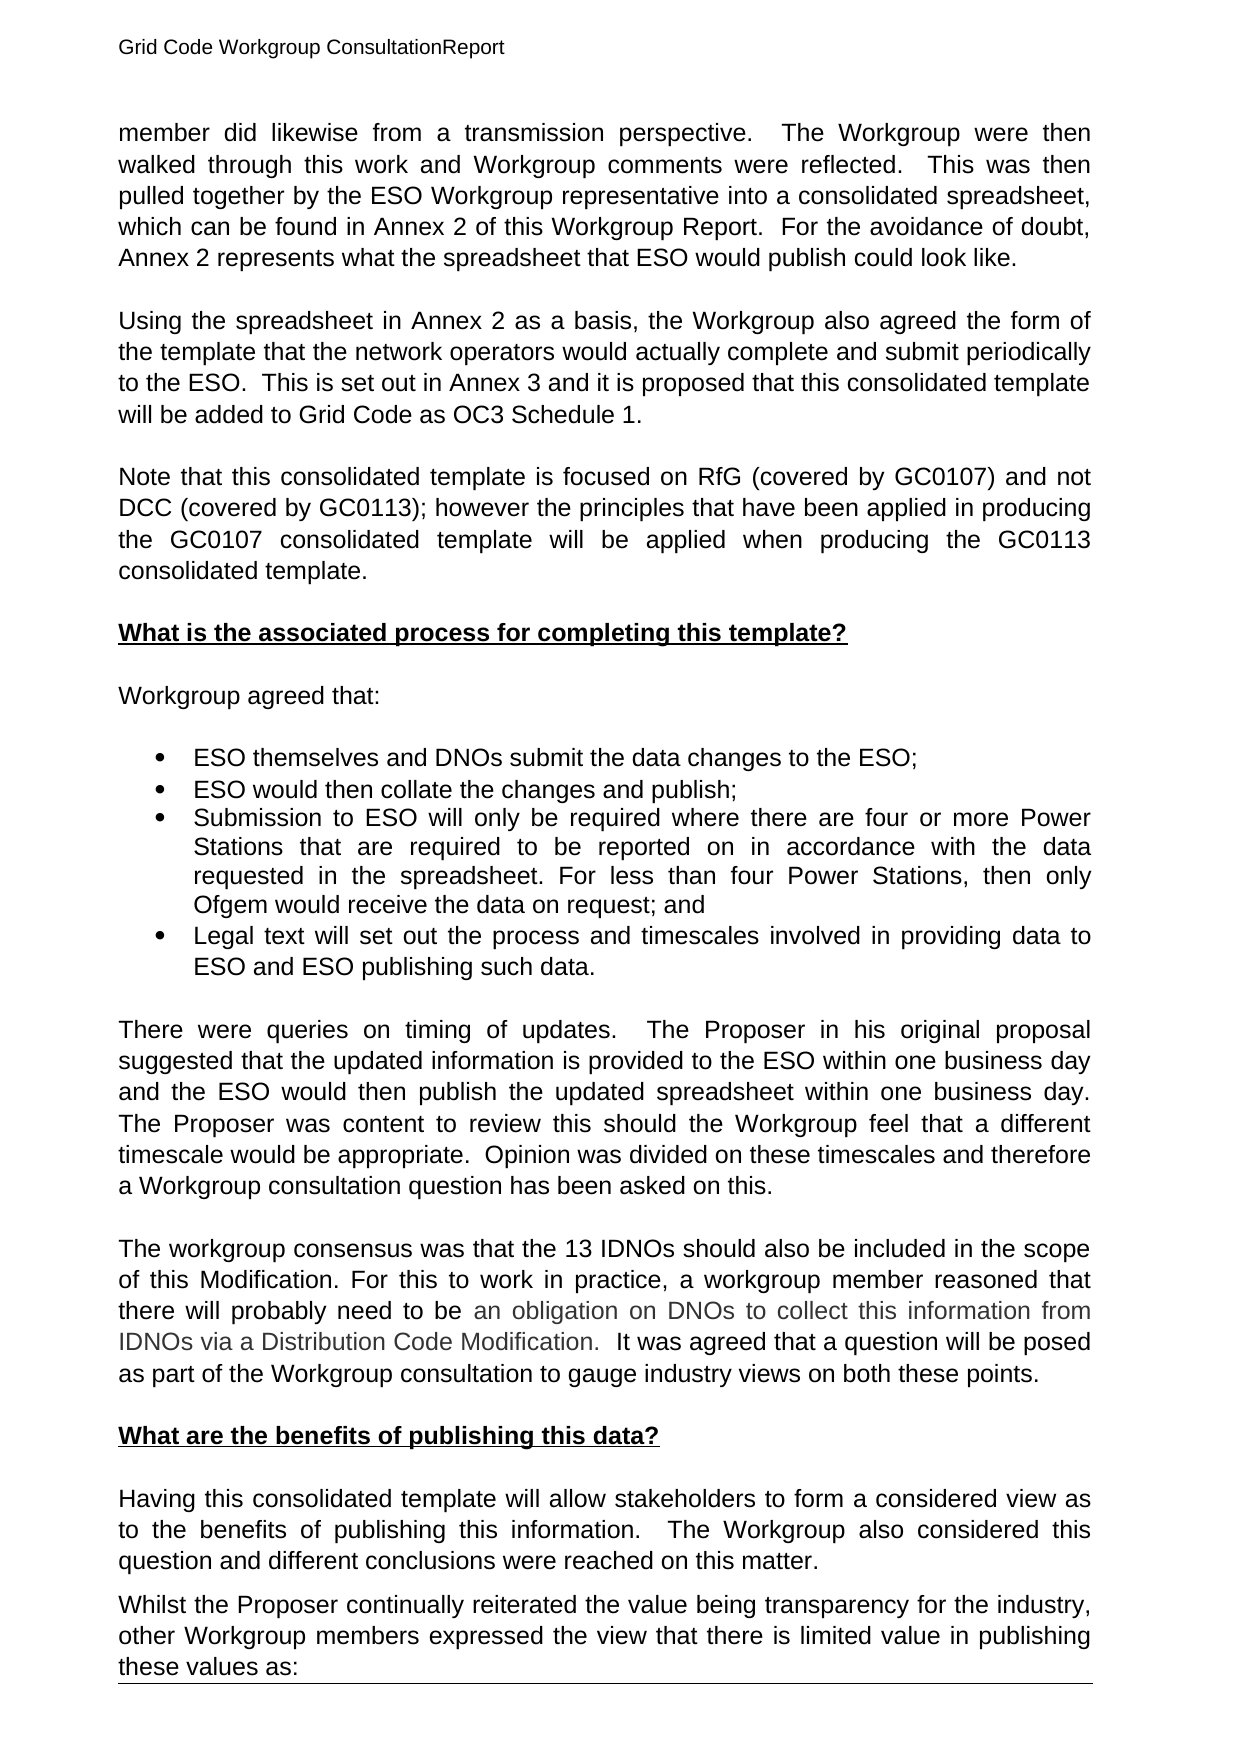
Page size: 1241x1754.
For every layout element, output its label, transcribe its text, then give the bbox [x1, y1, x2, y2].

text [118, 116, 1093, 272]
text Using the spreadsheet in Annex 2 as a basis, the Workgroup also agreed the form of the template that the network operators would actually complete and submit periodically to the ESO. This is set out in Annex 3 and it is proposed that this consolidated template will be added to Grid Code as OC3 Schedule 1. [118, 303, 1093, 428]
text Workgroup agreed that: [118, 678, 1093, 710]
list ESO would then collate the changes and publish; [156, 772, 1093, 803]
text The workgroup consensus was that the 13 IDNOs should also be included in the scope of this Modification. For this to work in practice, a workgroup member reasoned that there will probably need to be an obligation on DNOs to collect this information from IDNOs via a Distribution Code Modification. It was agreed that a question will be posed as part of the Workgroup consultation to gauge industry views on both these points. [118, 1231, 1093, 1387]
text What are the benefits of publishing this data? [118, 1418, 1093, 1450]
text Note that this consolidated template is focused on RfG (covered by GC0107) and not DCC (covered by GC0113); however the principles that have been applied in producing the GC0107 consolidated template will be applied when producing the GC0113 consolidated template. [118, 460, 1093, 585]
list ESO themselves and DNOs submit the data changes to the ESO; [156, 741, 1093, 772]
text Whilst the Proposer continually reiterated the value being transparency for the industry, other Workgroup members expressed the view that there is limited value in publishing these values as: [118, 1587, 1093, 1681]
text There were queries on timing of updates. The Proposer in his original proposal suggested that the updated information is provided to the ESO within one business day and the ESO would then publish the updated spreadsheet within one business day. The Proposer was content to review this should the Workgroup feel that a different timescale would be appropriate. Opinion was divided on these timescales and therefore a Workgroup consultation question has been asked on this. [118, 1012, 1093, 1200]
list Legal text will set out the process and timescales involved in providing data to ESO and ESO publishing such data. [156, 918, 1093, 981]
list Submission to ESO will only be required where there are four or more Power Stations that are required to be reported on in accordance with the data requested in the spreadsheet. For less than four Power Stations, then only Ofgem would receive the data on request; and [156, 803, 1093, 918]
text Having this consolidated template will allow stakeholders to form a considered view as to the benefits of publishing this information. The Workgroup also considered this question and different conclusions were reached on this matter. [118, 1481, 1093, 1575]
text What is the associated process for completing this template? [118, 616, 1093, 647]
